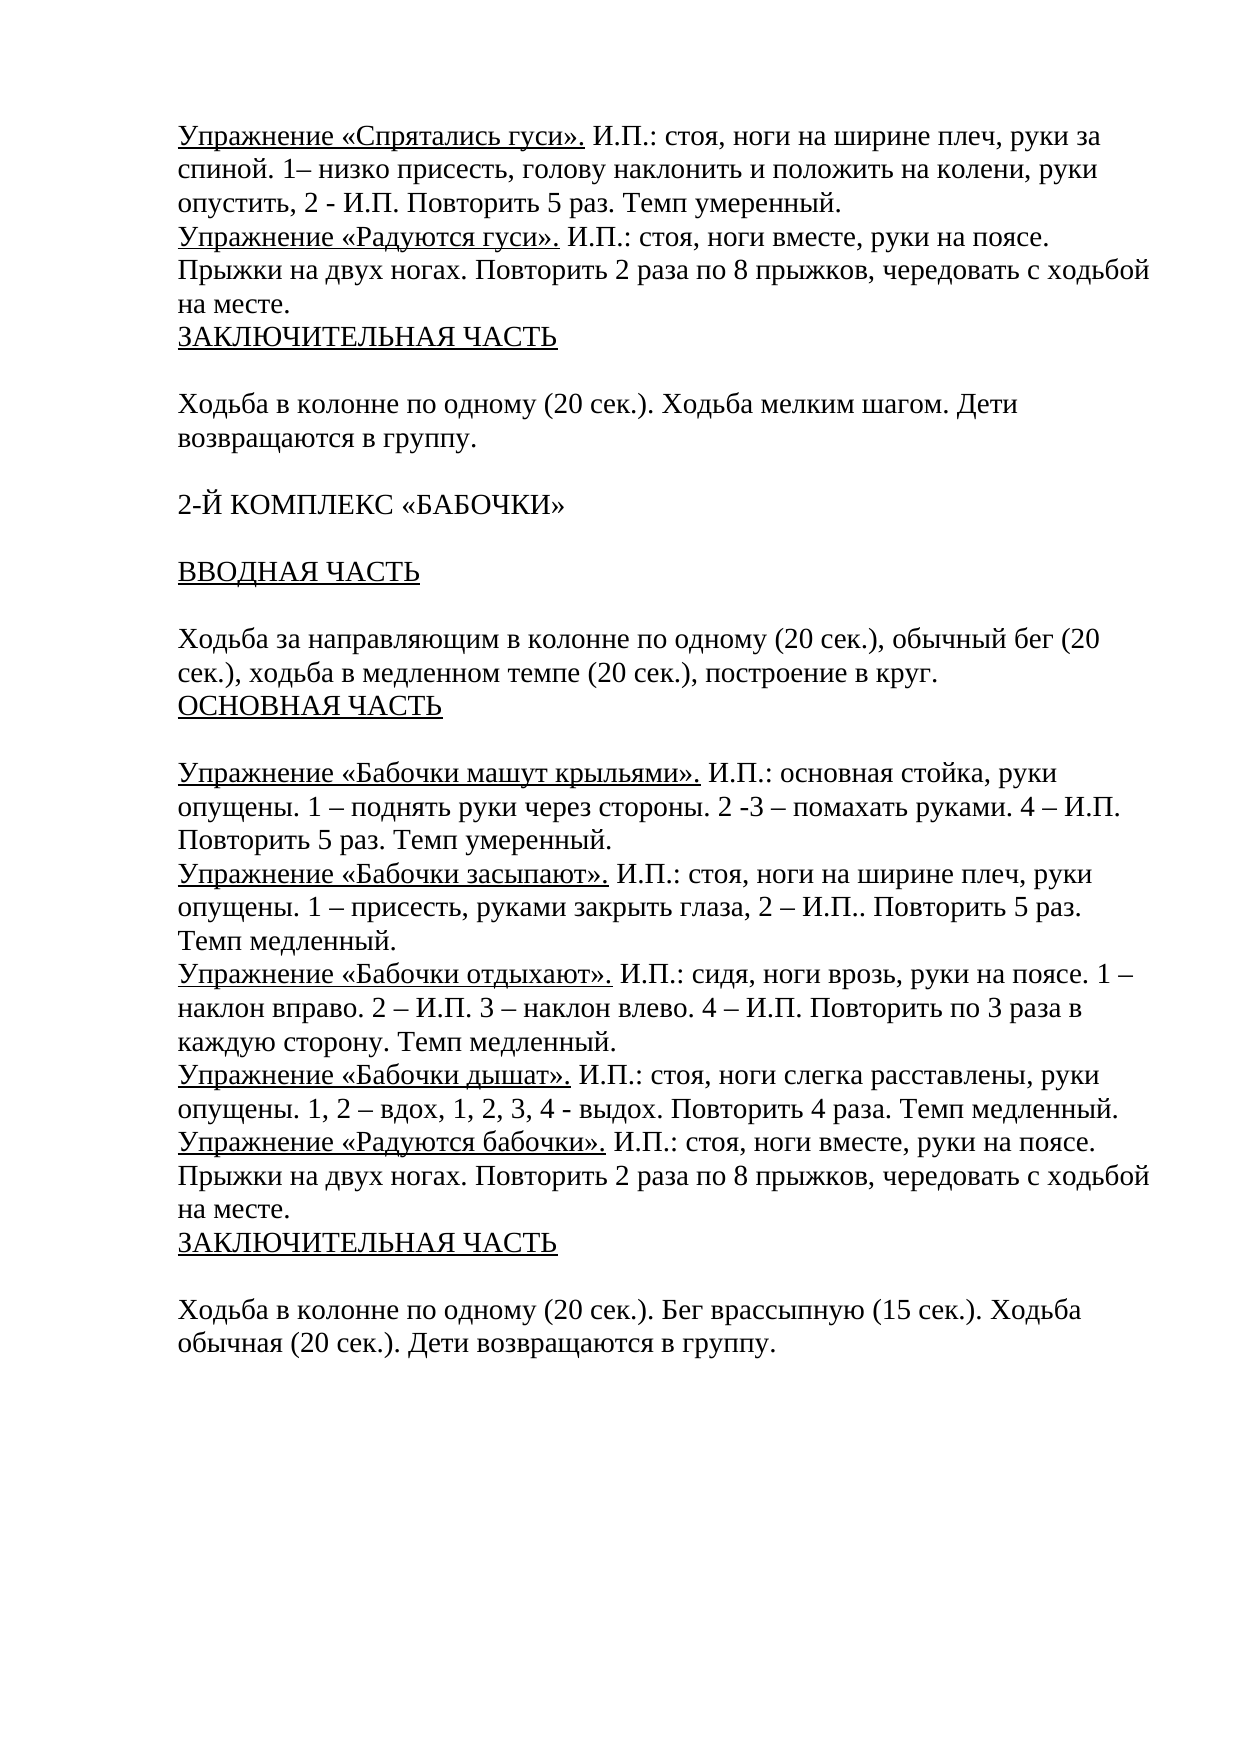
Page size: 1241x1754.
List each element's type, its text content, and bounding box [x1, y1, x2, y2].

text 2-Й КОМПЛЕКС «БАБОЧКИ» [177, 487, 1152, 521]
text ЗАКЛЮЧИТЕЛЬНАЯ ЧАСТЬ [177, 1225, 1152, 1258]
text Ходьба в колонне по одному (20 сек.). Бег врассыпную (15 сек.). Ходьба обычная (20 сек.). Дети возвращаются в группу. [177, 1292, 1152, 1359]
text Ходьба в колонне по одному (20 сек.). Ходьба мелким шагом. Дети возвращаются в группу. [177, 386, 1152, 453]
text ЗАКЛЮЧИТЕЛЬНАЯ ЧАСТЬ [177, 319, 1152, 353]
text ОСНОВНАЯ ЧАСТЬ [177, 688, 1152, 722]
text Ходьба за направляющим в колонне по одному (20 сек.), обычный бег (20 сек.), ходьба в медленном темпе (20 сек.), построение в круг. [177, 621, 1152, 688]
text Упражнение «Бабочки отдыхают». И.П.: сидя, ноги врозь, руки на поясе. 1 – наклон вправо. 2 – И.П. 3 – наклон влево. 4 – И.П. Повторить по 3 раза в каждую сторону. Темп медленный. [177, 957, 1152, 1057]
text Упражнение «Радуются гуси». И.П.: стоя, ноги вместе, руки на поясе. Прыжки на двух ногах. Повторить 2 раза по 8 прыжков, чередовать с ходьбой на месте. [177, 219, 1152, 319]
text Упражнение «Спрятались гуси». И.П.: стоя, ноги на ширине плеч, руки за спиной. 1– низко присесть, голову наклонить и положить на колени, руки опустить, 2 - И.П. Повторить 5 раз. Темп умеренный. [177, 118, 1152, 219]
text Упражнение «Бабочки машут крыльями». И.П.: основная стойка, руки опущены. 1 – поднять руки через стороны. 2 -3 – помахать руками. 4 – И.П. Повторить 5 раз. Темп умеренный. [177, 755, 1152, 856]
text Упражнение «Радуются бабочки». И.П.: стоя, ноги вместе, руки на поясе. Прыжки на двух ногах. Повторить 2 раза по 8 прыжков, чередовать с ходьбой на месте. [177, 1124, 1152, 1225]
text Упражнение «Бабочки засыпают». И.П.: стоя, ноги на ширине плеч, руки опущены. 1 – присесть, руками закрыть глаза, 2 – И.П.. Повторить 5 раз. Темп медленный. [177, 856, 1152, 957]
text Упражнение «Бабочки дышат». И.П.: стоя, ноги слегка расставлены, руки опущены. 1, 2 – вдох, 1, 2, 3, 4 - выдох. Повторить 4 раза. Темп медленный. [177, 1057, 1152, 1124]
text ВВОДНАЯ ЧАСТЬ [177, 554, 1152, 588]
